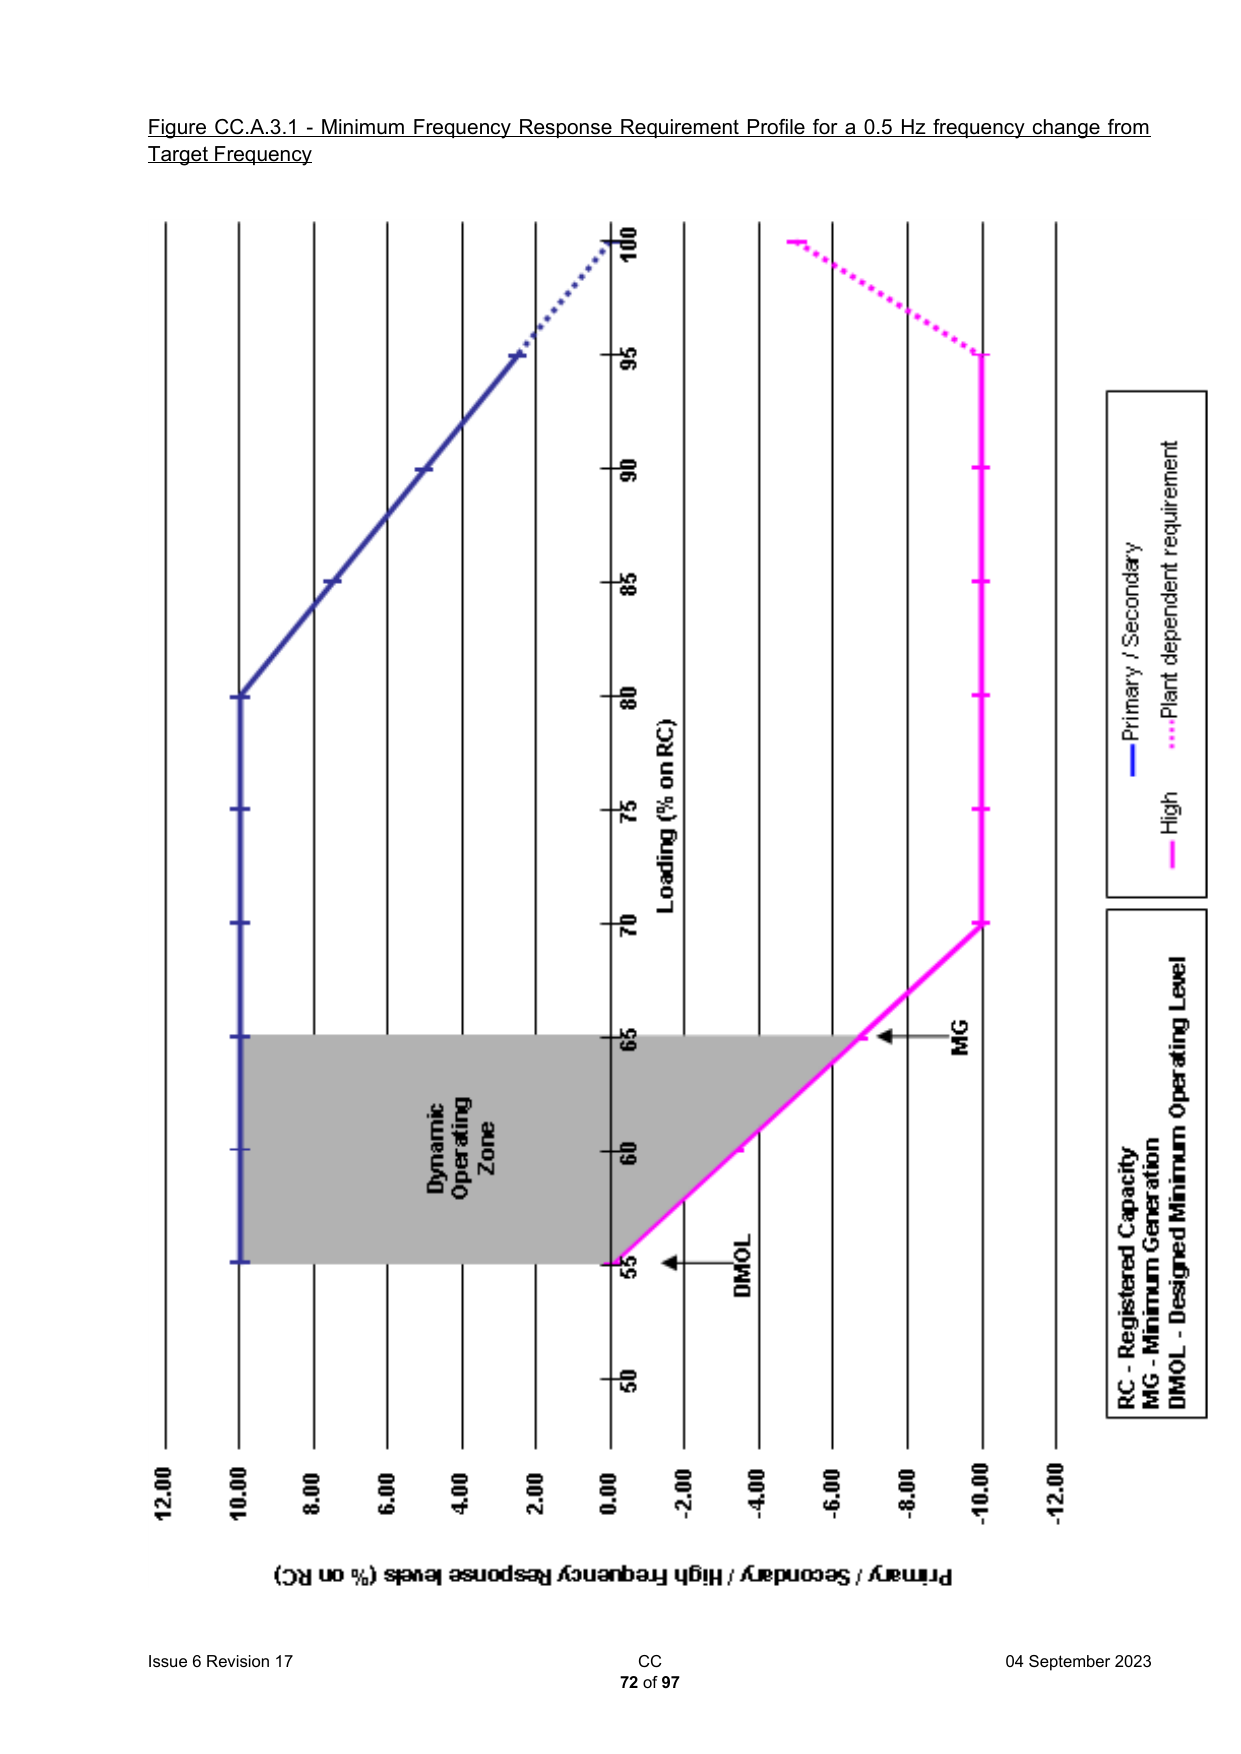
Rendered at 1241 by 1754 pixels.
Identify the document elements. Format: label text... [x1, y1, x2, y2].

picture [147, 219, 1208, 1588]
text Figure CC.A.3.1 - Minimum Frequency Response Requirement Profile for a 0.5 Hz frequency change from Target Frequency [148, 115, 1152, 165]
